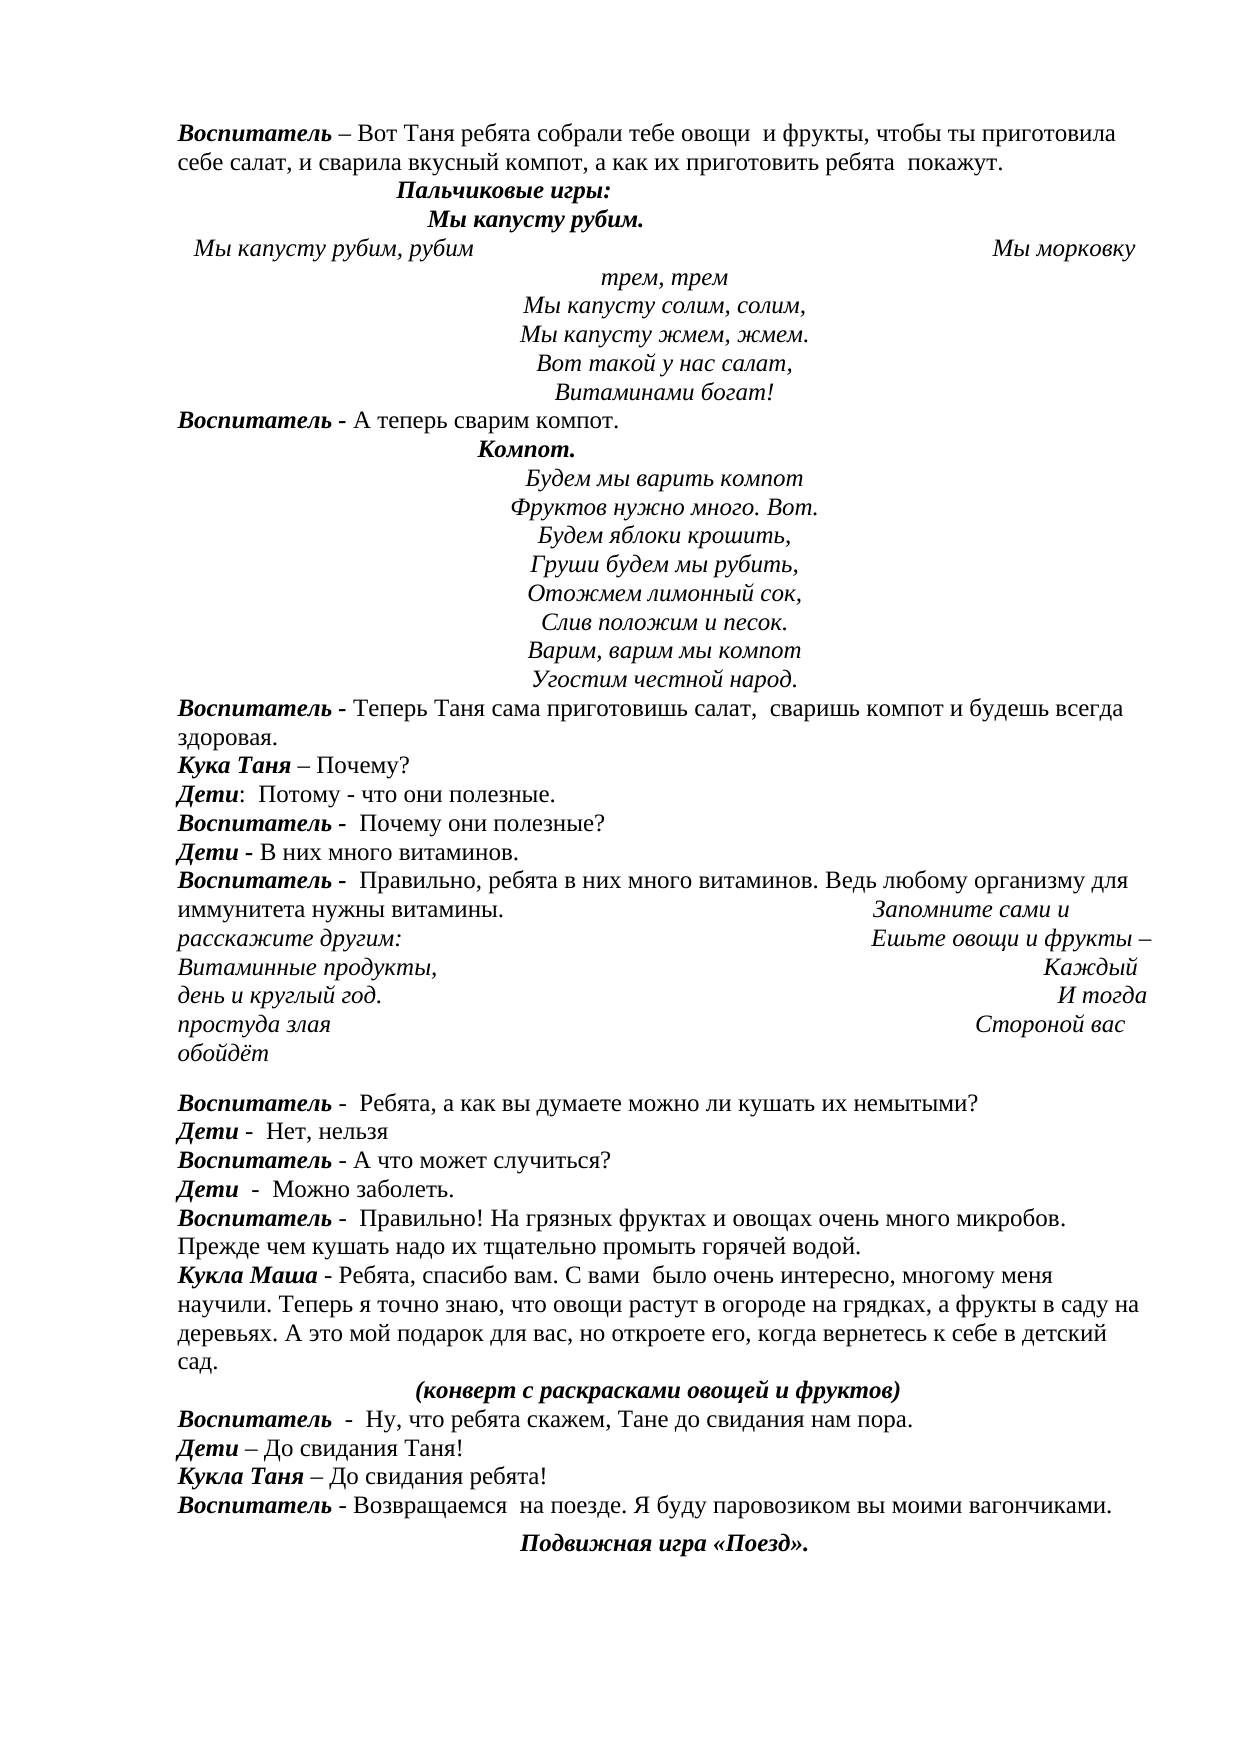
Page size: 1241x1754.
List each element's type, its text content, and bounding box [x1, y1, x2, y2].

text Мы капусту жмем, жмем. [177, 319, 1152, 348]
text Дети - В них много витаминов. [177, 837, 1152, 866]
text Воспитатель - Правильно, ребята в них много витаминов. Ведь любому организму для иммунитета нужны витамины. Запомните сами и расскажите другим: Ешьте овощи и фрукты – Витаминные продукты, Каждый день и круглый год. И тогда простуда злая Стороной вас обойдёт [177, 866, 1152, 1067]
text Компот. [177, 434, 1152, 463]
text Варим, варим мы компот [177, 636, 1152, 664]
text Дети - Нет, нельзя [177, 1116, 1152, 1145]
text Воспитатель - Ну, что ребята скажем, Тане до свидания нам пора. [177, 1404, 1152, 1433]
text Воспитатель - Почему они полезные? [177, 808, 1152, 837]
text Воспитатель - Теперь Таня сама приготовишь салат, сваришь компот и будешь всегда здоровая. [177, 693, 1152, 751]
text Витаминами богат! [177, 377, 1152, 406]
text Будем яблоки крошить, [177, 521, 1152, 549]
text Мы капусту рубим, рубим Мы морковку трем, трем [177, 233, 1152, 291]
text Кукла Маша - Ребята, спасибо вам. С вами было очень интересно, многому меня научили. Теперь я точно знаю, что овощи растут в огороде на грядках, а фрукты в саду на деревьях. А это мой подарок для вас, но откроете его, когда вернетесь к себе в детский сад. [177, 1260, 1152, 1375]
text Дети: Потому - что они полезные. [177, 779, 1152, 808]
text Вот такой у нас салат, [177, 348, 1152, 377]
text Воспитатель – Вот Таня ребята собрали тебе овощи и фрукты, чтобы ты приготовила себе салат, и сварила вкусный компот, а как их приготовить ребята покажут. [177, 118, 1152, 176]
text Будем мы варить компот [177, 463, 1152, 492]
text Кукла Таня – До свидания ребята! [177, 1461, 1152, 1490]
text Фруктов нужно много. Вот. [177, 492, 1152, 521]
text Подвижная игра «Поезд». [177, 1519, 1152, 1556]
text Воспитатель - Правильно! На грязных фруктах и овощах очень много микробов. Прежде чем кушать надо их тщательно промыть горячей водой. [177, 1203, 1152, 1260]
text Мы капусту рубим. [177, 204, 1152, 233]
text Дети - Можно заболеть. [177, 1174, 1152, 1203]
text Воспитатель - А теперь сварим компот. [177, 406, 1152, 434]
text Угостим честной народ. [177, 664, 1152, 693]
text Воспитатель - Возвращаемся на поезде. Я буду паровозиком вы моими вагончиками. [177, 1490, 1152, 1519]
text (конверт с раскрасками овощей и фруктов) [177, 1375, 1152, 1404]
text Кука Таня – Почему? [177, 751, 1152, 779]
text Мы капусту солим, солим, [177, 291, 1152, 319]
text Отожмем лимонный сок, [177, 578, 1152, 607]
text Слив положим и песок. [177, 607, 1152, 636]
text Воспитатель - Ребята, а как вы думаете можно ли кушать их немытыми? [177, 1088, 1152, 1116]
text Дети – До свидания Таня! [177, 1433, 1152, 1461]
text Груши будем мы рубить, [177, 549, 1152, 578]
text Пальчиковые игры: [177, 176, 1152, 204]
text Воспитатель - А что может случиться? [177, 1145, 1152, 1174]
